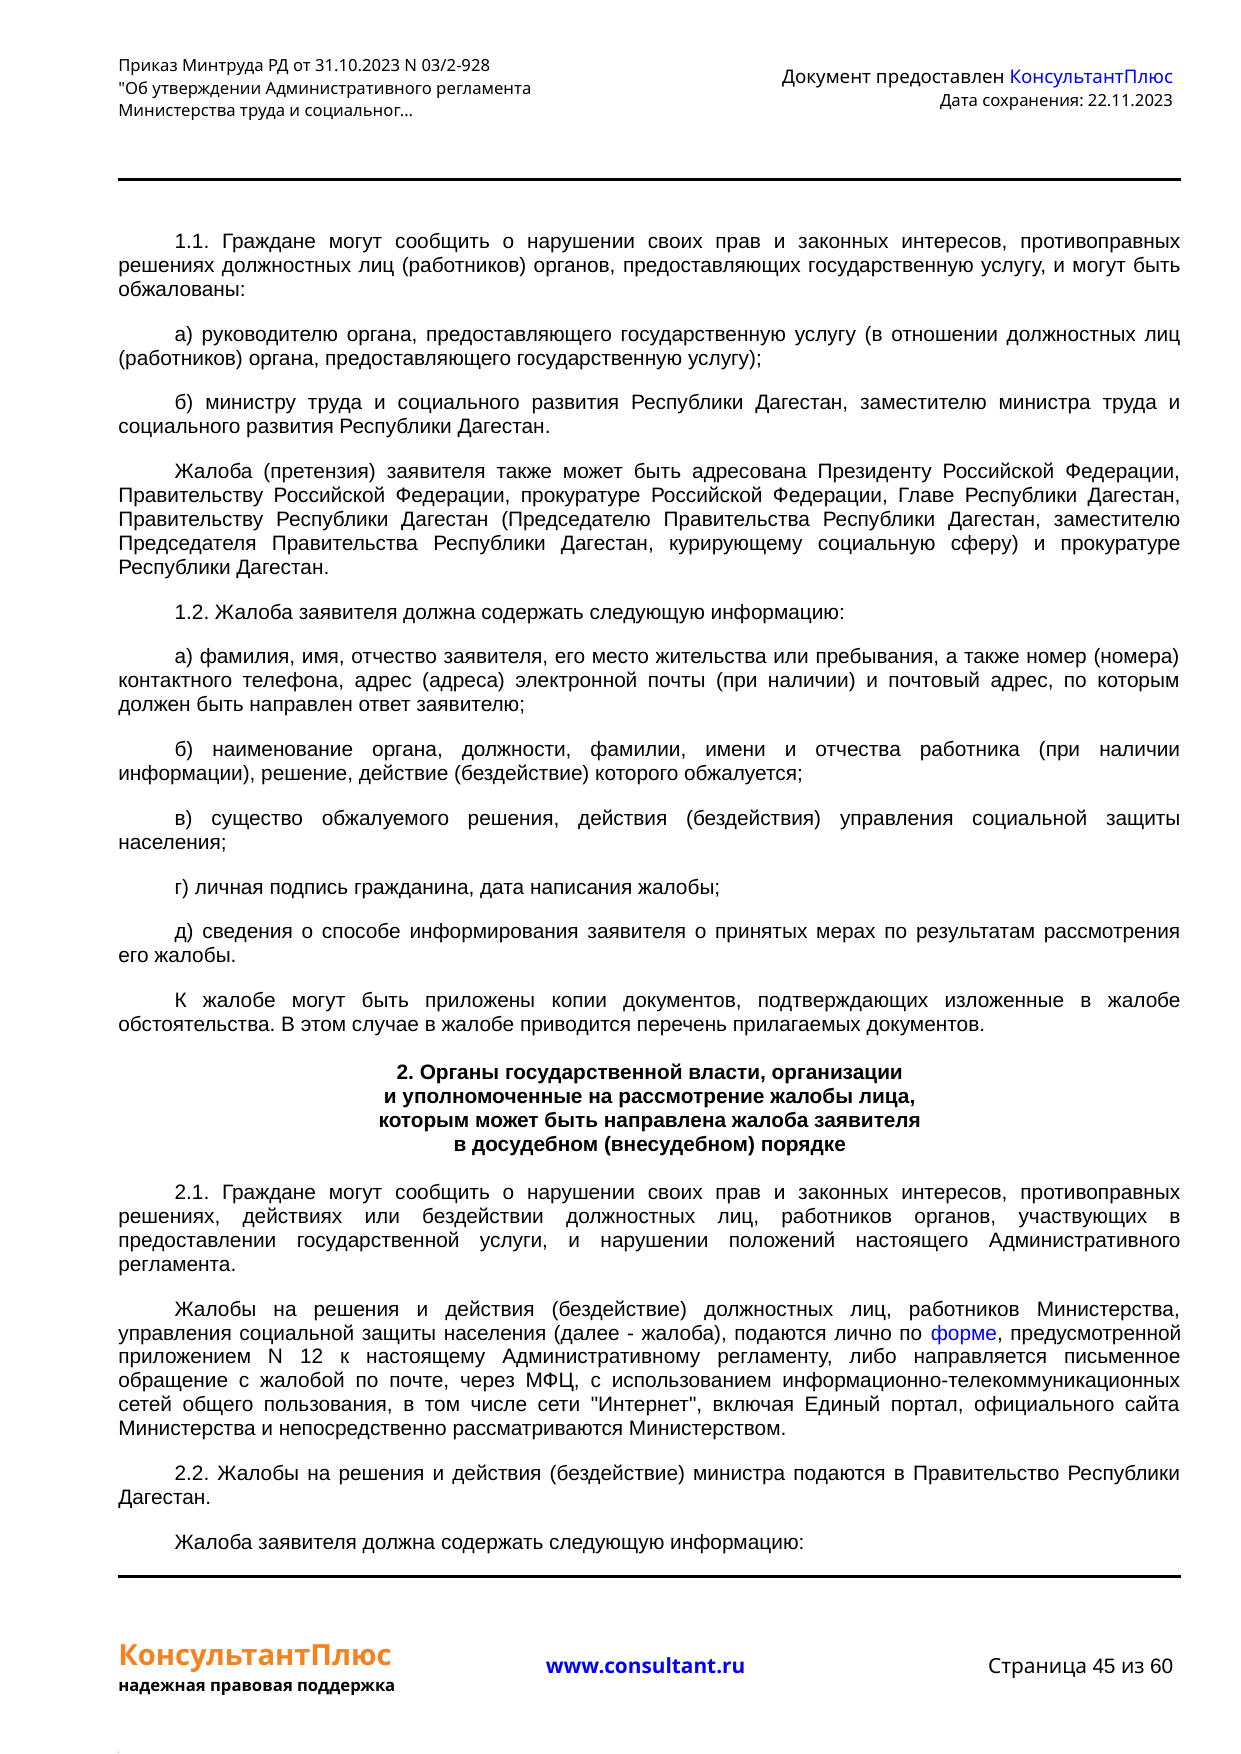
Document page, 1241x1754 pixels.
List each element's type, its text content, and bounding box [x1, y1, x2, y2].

text д) сведения о способе информирования заявителя о принятых мерах по результатам рассмотрения его жалобы. [118, 919, 1181, 967]
text г) личная подпись гражданина, дата написания жалобы; [118, 874, 1181, 898]
title которым может быть направлена жалоба заявителя [118, 1108, 1181, 1132]
text 2.2. Жалобы на решения и действия (бездействие) министра подаются в Правительство Республики Дагестан. [118, 1461, 1181, 1509]
text Жалоба заявителя должна содержать следующую информацию: [118, 1530, 1181, 1554]
text а) руководителю органа, предоставляющего государственную услугу (в отношении должностных лиц (работников) органа, предоставляющего государственную услугу); [118, 321, 1181, 369]
text в) существо обжалуемого решения, действия (бездействия) управления социальной защиты населения; [118, 806, 1181, 854]
text а) фамилия, имя, отчество заявителя, его место жительства или пребывания, а также номер (номера) контактного телефона, адрес (адреса) электронной почты (при наличии) и почтовый адрес, по которым должен быть направлен ответ заявителю; [118, 644, 1181, 716]
title в досудебном (внесудебном) порядке [118, 1132, 1181, 1156]
text 1.2. Жалоба заявителя должна содержать следующую информацию: [118, 599, 1181, 623]
text К жалобе могут быть приложены копии документов, подтверждающих изложенные в жалобе обстоятельства. В этом случае в жалобе приводится перечень прилагаемых документов. [118, 988, 1181, 1036]
text 2.1. Граждане могут сообщить о нарушении своих прав и законных интересов, противоправных решениях, действиях или бездействии должностных лиц, работников органов, участвующих в предоставлении государственной услуги, и нарушении положений настоящего Административного регламента. [118, 1180, 1181, 1276]
title 2. Органы государственной власти, организации [118, 1060, 1181, 1084]
text 1.1. Граждане могут сообщить о нарушении своих прав и законных интересов, противоправных решениях должностных лиц (работников) органов, предоставляющих государственную услугу, и могут быть обжалованы: [118, 229, 1181, 301]
text Жалоба (претензия) заявителя также может быть адресована Президенту Российской Федерации, Правительству Российской Федерации, прокуратуре Российской Федерации, Главе Республики Дагестан, Правительству Республики Дагестан (Председателю Правительства Республики Дагестан, заместителю Председателя Правительства Республики Дагестан, курирующему социальную сферу) и прокуратуре Республики Дагестан. [118, 459, 1181, 579]
text б) наименование органа, должности, фамилии, имени и отчества работника (при наличии информации), решение, действие (бездействие) которого обжалуется; [118, 737, 1181, 785]
text Жалобы на решения и действия (бездействие) должностных лиц, работников Министерства, управления социальной защиты населения (далее - жалоба), подаются лично по форме, предусмотренной приложением N 12 к настоящему Административному регламенту, либо направляется письменное обращение с жалобой по почте, через МФЦ, с использованием информационно-телекоммуникационных сетей общего пользования, в том числе сети "Интернет", включая Единый портал, официального сайта Министерства и непосредственно рассматриваются Министерством. [118, 1296, 1181, 1440]
title и уполномоченные на рассмотрение жалобы лица, [118, 1084, 1181, 1108]
text б) министру труда и социального развития Республики Дагестан, заместителю министра труда и социального развития Республики Дагестан. [118, 390, 1181, 438]
